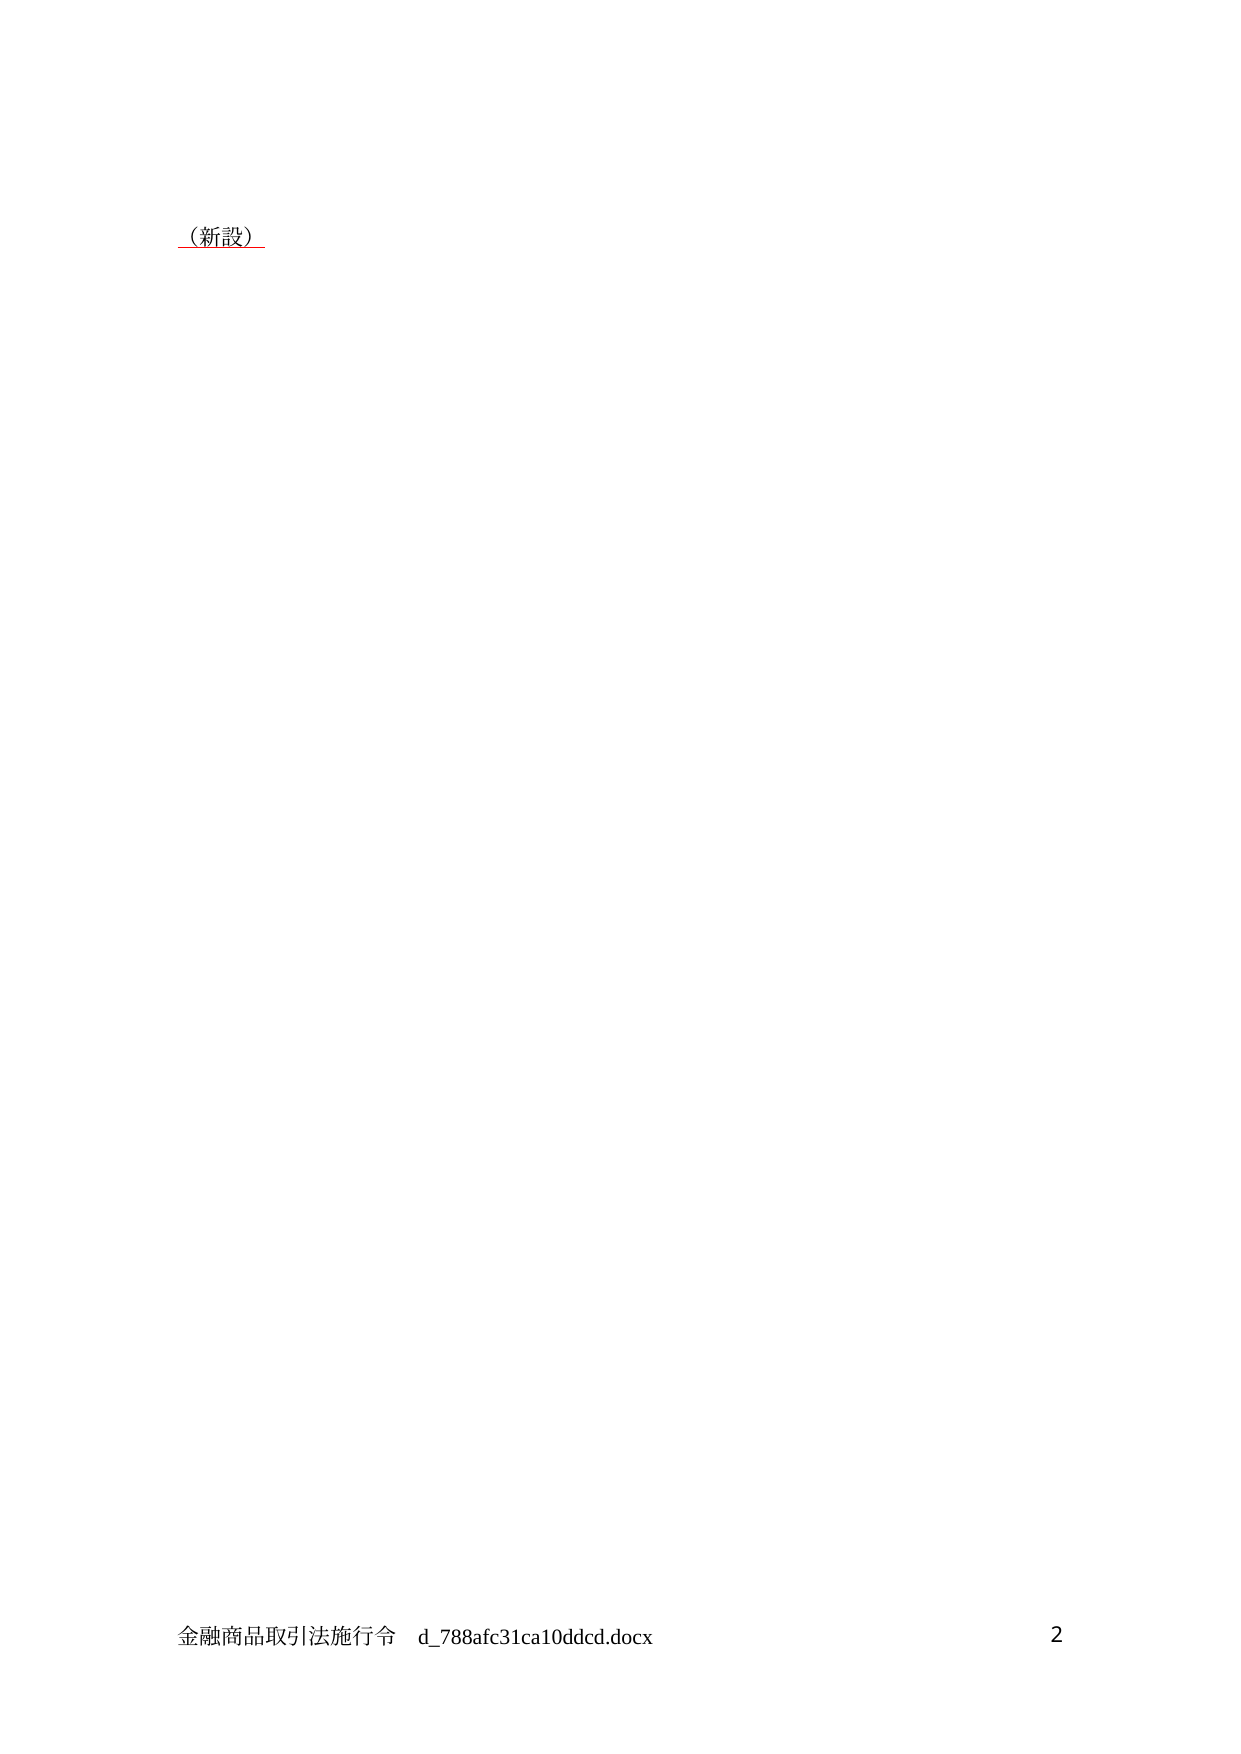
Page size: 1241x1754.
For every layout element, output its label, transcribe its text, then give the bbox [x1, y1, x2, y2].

text （新設） [177, 217, 1063, 254]
